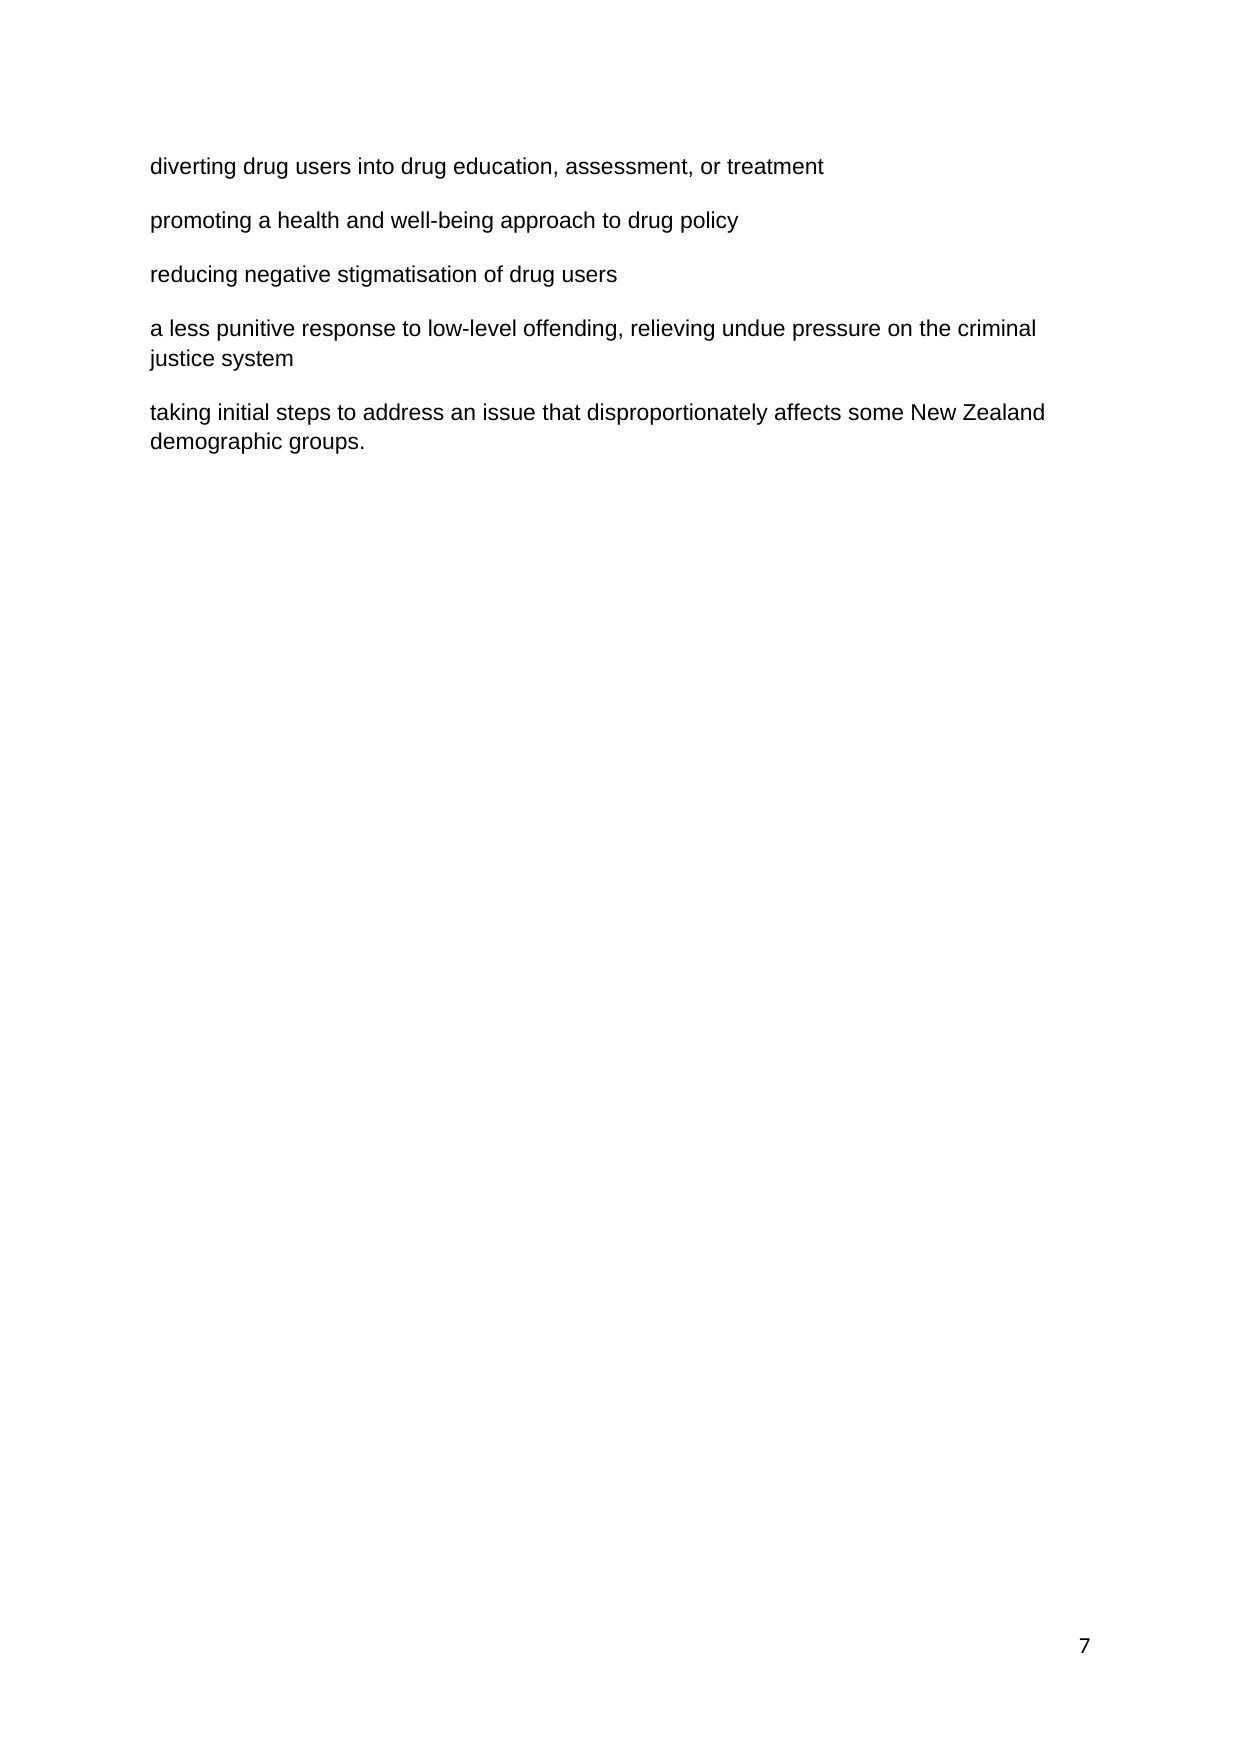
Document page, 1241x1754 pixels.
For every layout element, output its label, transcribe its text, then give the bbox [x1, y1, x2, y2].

text reducing negative stigmatisation of drug users [150, 258, 1090, 287]
text promoting a health and well-being approach to drug policy [150, 204, 1090, 233]
text a less punitive response to low-level offending, relieving undue pressure on the criminal justice system [150, 312, 1090, 371]
text taking initial steps to address an issue that disproportionately affects some New Zealand demographic groups. [150, 396, 1090, 454]
text diverting drug users into drug education, assessment, or treatment [150, 150, 1090, 179]
